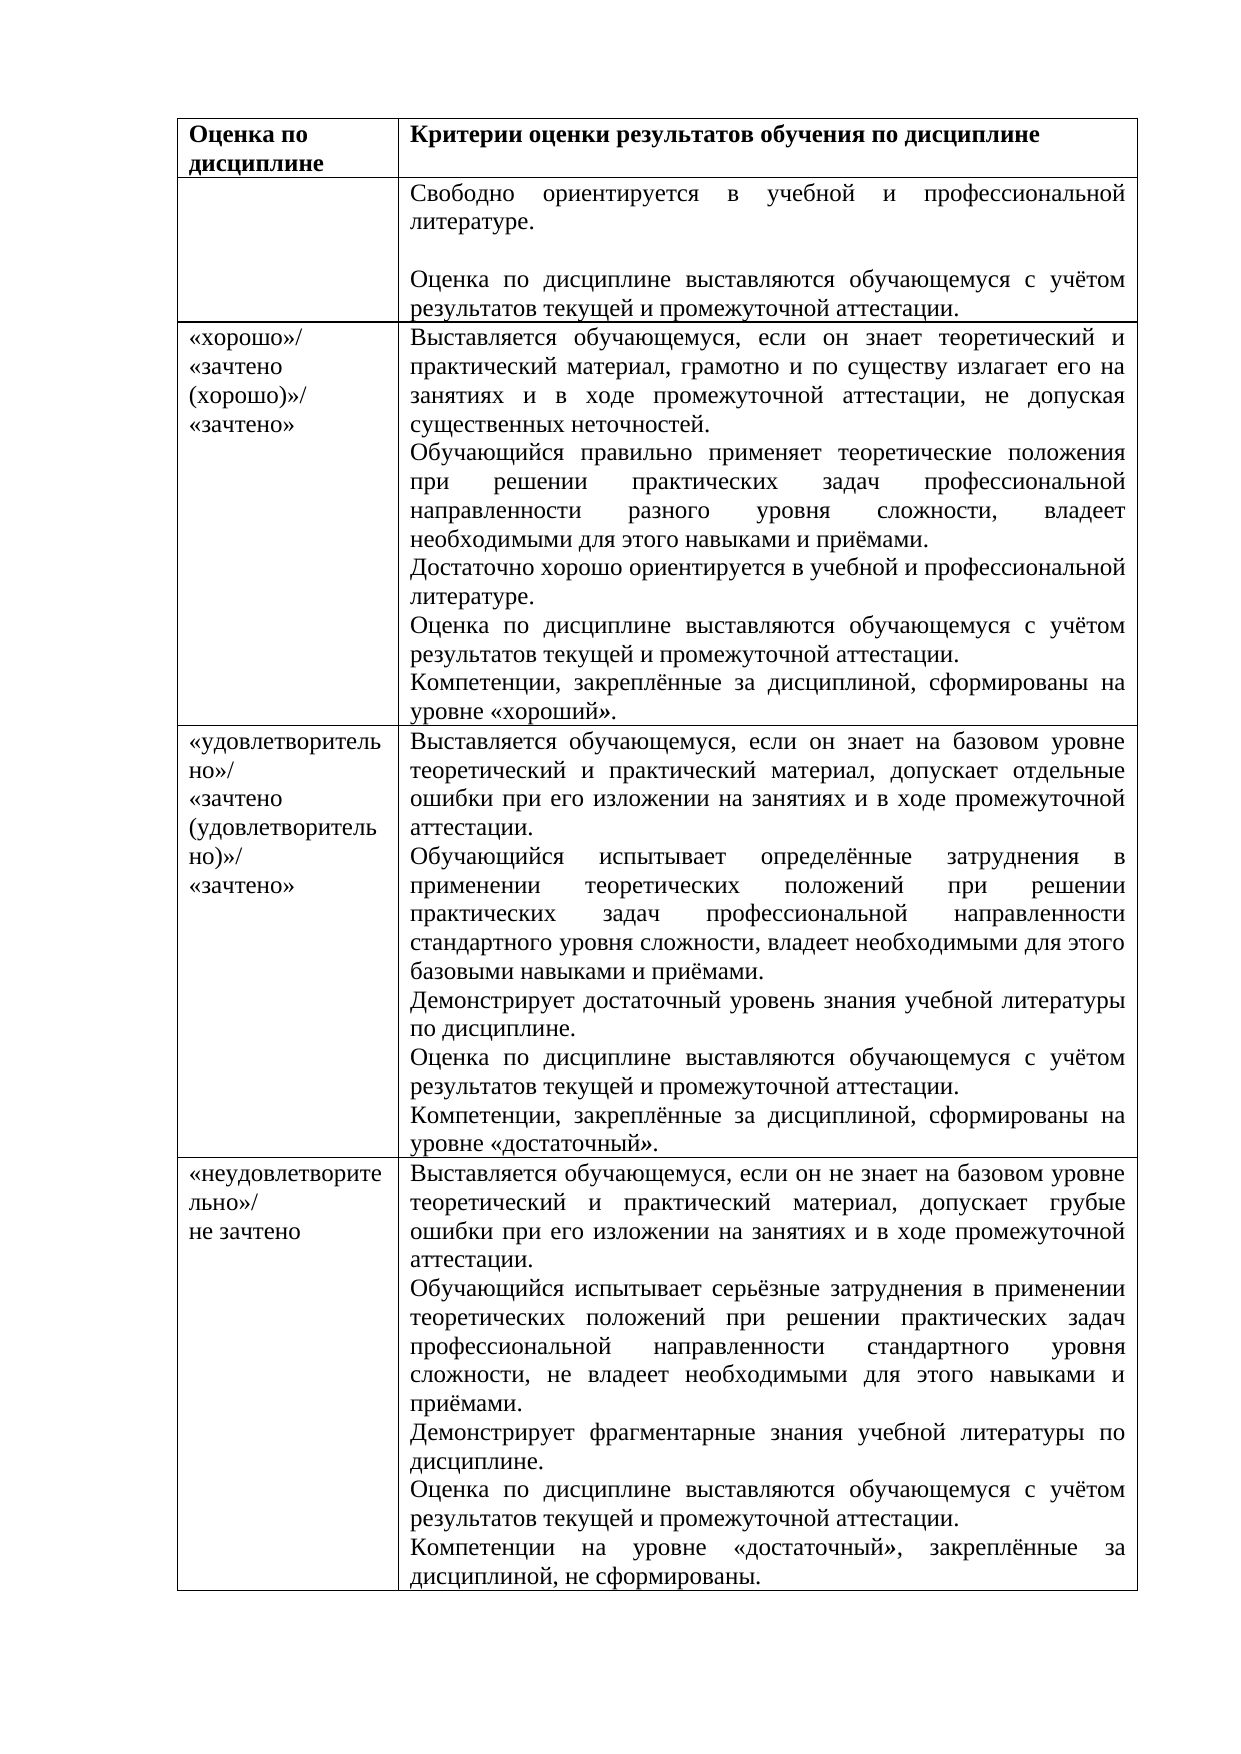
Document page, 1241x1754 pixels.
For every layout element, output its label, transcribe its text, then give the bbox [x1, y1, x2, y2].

table_cell Выставляется обучающемуся, если он не знает на базовом уровне теоретический и практический материал, допускает грубые ошибки при его изложении на занятиях и в ходе промежуточной аттестации. Обучающийся испытывает серьёзные затруднения в применении теоретических положений при решении практических задач профессиональной направленности стандартного уровня сложности, не владеет необходимыми для этого навыками и приёмами. Демонстрирует фрагментарные знания учебной литературы по дисциплине. Оценка по дисциплине выставляются обучающемуся с учётом результатов текущей и промежуточной аттестации. Компетенции на уровне «достаточный», закреплённые за дисциплиной, не сформированы. [399, 1158, 1137, 1589]
table_cell Выставляется обучающемуся, если он знает теоретический и практический материал, грамотно и по существу излагает его на занятиях и в ходе промежуточной аттестации, не допуская существенных неточностей. Обучающийся правильно применяет теоретические положения при решении практических задач профессиональной направленности разного уровня сложности, владеет необходимыми для этого навыками и приёмами. Достаточно хорошо ориентируется в учебной и профессиональной литературе. Оценка по дисциплине выставляются обучающемуся с учётом результатов текущей и промежуточной аттестации. Компетенции, закреплённые за дисциплиной, сформированы на уровне «хороший». [399, 323, 1137, 725]
table_cell «удовлетворительно»/ «зачтено (удовлетворительно)»/ «зачтено» [178, 726, 398, 1157]
table_header Критерии оценки результатов обучения по дисциплине [399, 119, 1137, 177]
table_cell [178, 178, 398, 321]
table_header Оценка по дисциплине [178, 119, 398, 177]
table_cell «хорошо»/ «зачтено (хорошо)»/ «зачтено» [178, 323, 398, 725]
table_cell «неудовлетворительно»/ не зачтено [178, 1158, 398, 1589]
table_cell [399, 178, 1137, 321]
table_cell Выставляется обучающемуся, если он знает на базовом уровне теоретический и практический материал, допускает отдельные ошибки при его изложении на занятиях и в ходе промежуточной аттестации. Обучающийся испытывает определённые затруднения в применении теоретических положений при решении практических задач профессиональной направленности стандартного уровня сложности, владеет необходимыми для этого базовыми навыками и приёмами. Демонстрирует достаточный уровень знания учебной литературы по дисциплине. Оценка по дисциплине выставляются обучающемуся с учётом результатов текущей и промежуточной аттестации. Компетенции, закреплённые за дисциплиной, сформированы на уровне «достаточный». [399, 726, 1137, 1157]
